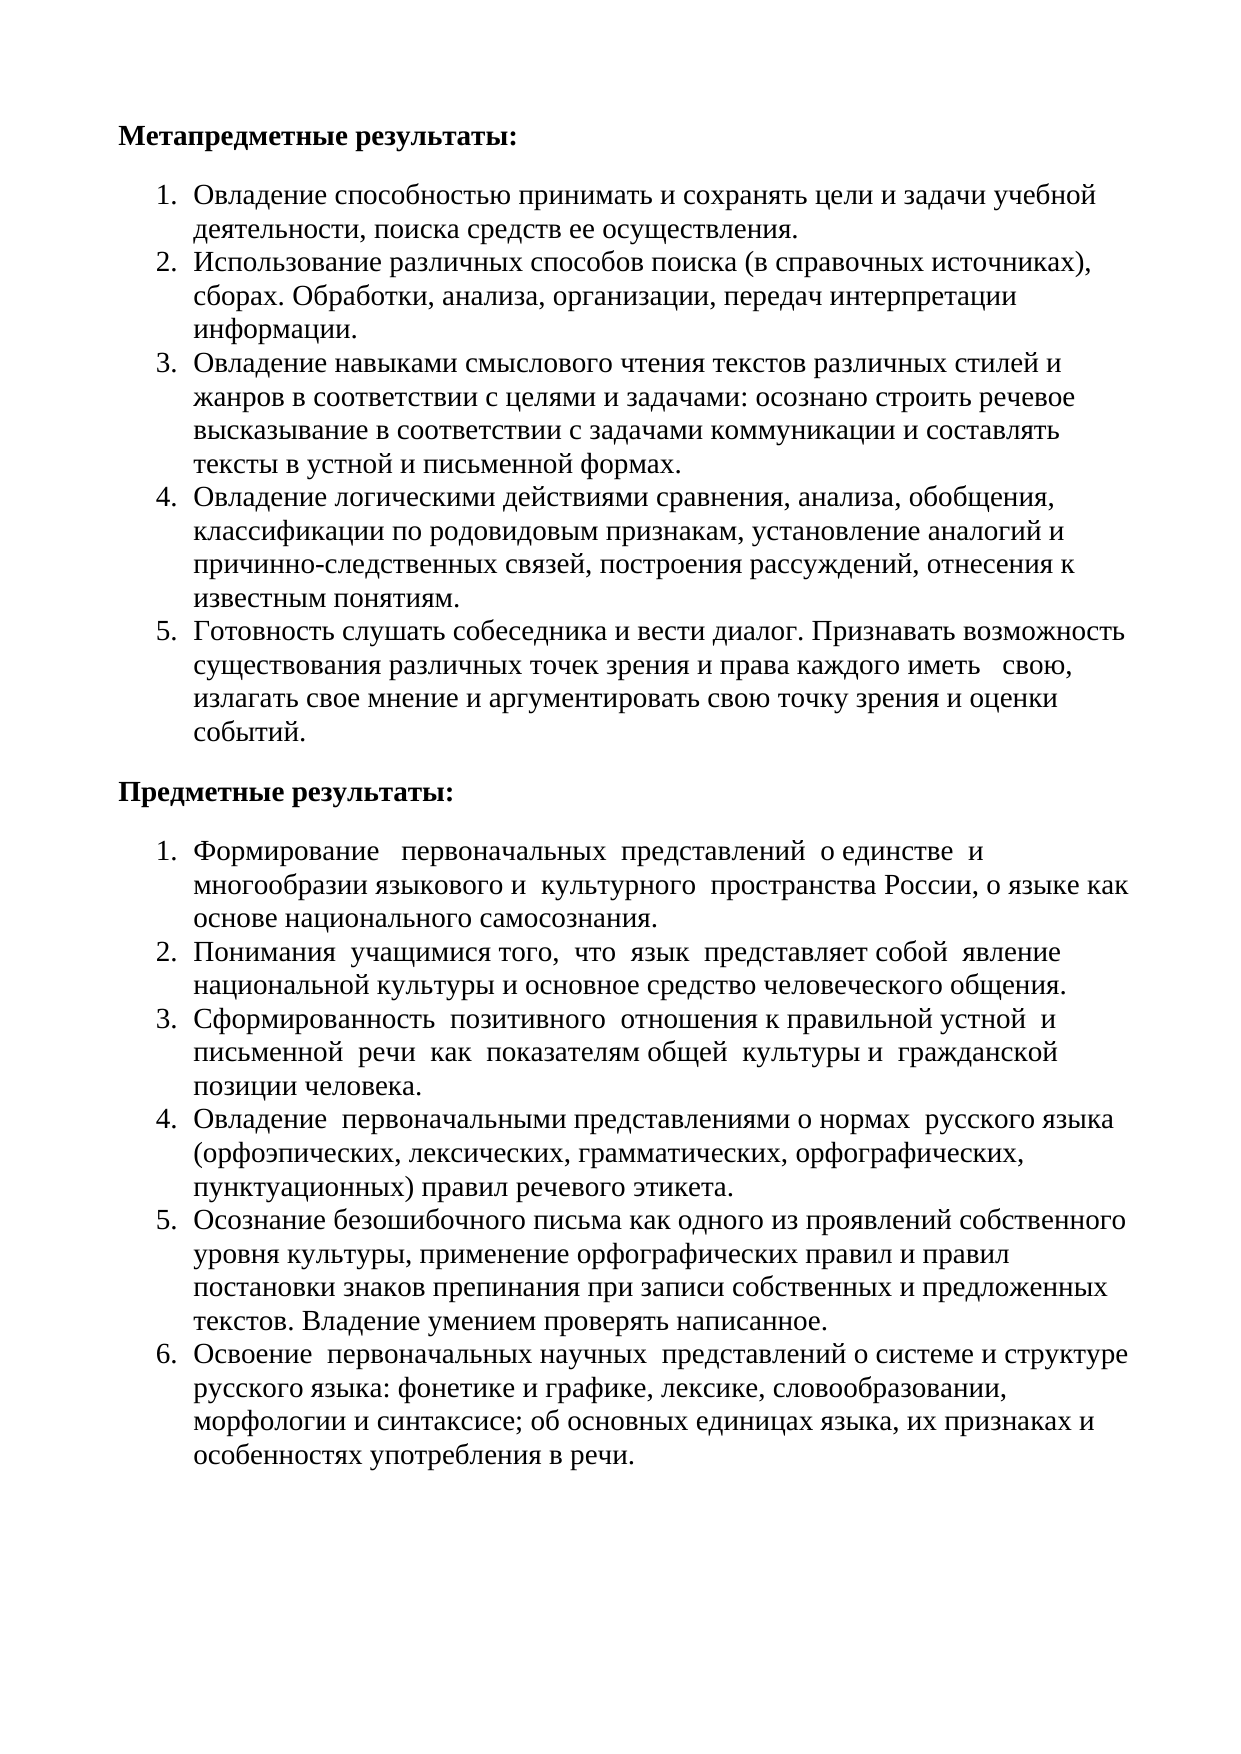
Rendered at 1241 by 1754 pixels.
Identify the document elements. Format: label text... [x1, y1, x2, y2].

list Сформированность позитивного отношения к правильной устной и письменной речи как показателям общей культуры и гражданской позиции человека. [156, 1001, 1137, 1102]
list Формирование первоначальных представлений о единстве и многообразии языкового и культурного пространства России, о языке как основе национального самосознания. [156, 833, 1137, 934]
list Освоение первоначальных научных представлений о системе и структуре русского языка: фонетике и графике, лексике, словообразовании, морфологии и синтаксисе; об основных единицах языка, их признаках и особенностях употребления в речи. [156, 1336, 1137, 1471]
list Овладение логическими действиями сравнения, анализа, обобщения, классификации по родовидовым признакам, установление аналогий и причинно-следственных связей, построения рассуждений, отнесения к известным понятиям. [156, 479, 1137, 613]
text Предметные результаты: [118, 774, 1140, 807]
list Понимания учащимися того, что язык представляет собой явление национальной культуры и основное средство человеческого общения. [156, 934, 1137, 1001]
list Овладение способностью принимать и сохранять цели и задачи учебной деятельности, поиска средств ее осуществления. [156, 177, 1137, 244]
list Готовность слушать собеседника и вести диалог. Признавать возможность существования различных точек зрения и права каждого иметь свою, излагать свое мнение и аргументировать свою точку зрения и оценки событий. [156, 613, 1137, 748]
list Осознание безошибочного письма как одного из проявлений собственного уровня культуры, применение орфографических правил и правил постановки знаков препинания при записи собственных и предложенных текстов. Владение умением проверять написанное. [156, 1202, 1137, 1336]
list Овладение первоначальными представлениями о нормах русского языка (орфоэпических, лексических, грамматических, орфографических, пунктуационных) правил речевого этикета. [156, 1102, 1137, 1202]
list Овладение навыками смыслового чтения текстов различных стилей и жанров в соответствии с целями и задачами: осознано строить речевое высказывание в соответствии с задачами коммуникации и составлять тексты в устной и письменной формах. [156, 345, 1137, 479]
list Использование различных способов поиска (в справочных источниках), сборах. Обработки, анализа, организации, передач интерпретации информации. [156, 244, 1137, 345]
text Метапредметные результаты: [118, 118, 1140, 152]
